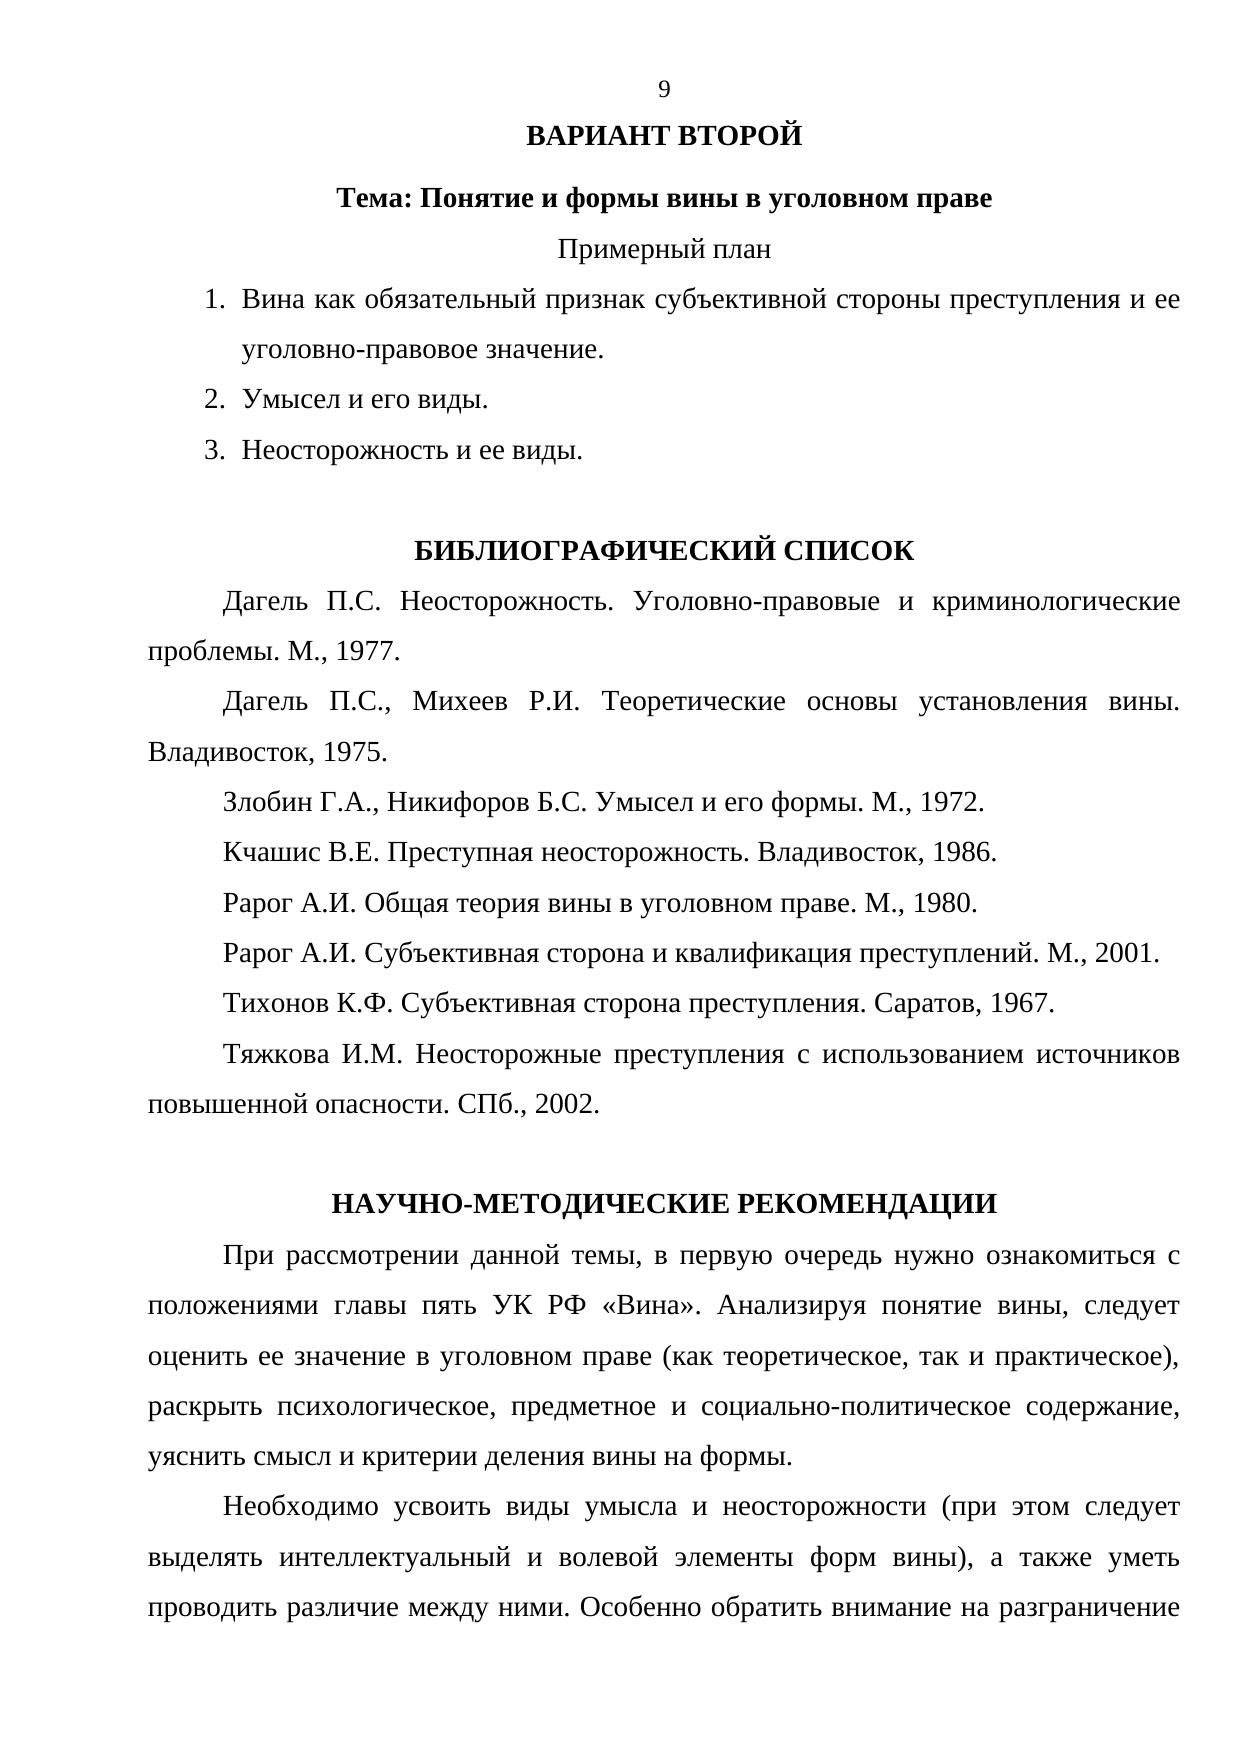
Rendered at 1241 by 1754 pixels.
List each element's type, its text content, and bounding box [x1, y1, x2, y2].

text Тема: Понятие и формы вины в уголовном праве [148, 180, 1181, 214]
subtitle НАУЧНО-МЕТОДИЧЕСКИЕ РЕКОМЕНДАЦИИ [148, 1187, 1181, 1220]
text Злобин Г.А., Никифоров Б.С. Умысел и его формы. М., 1972. [148, 784, 1181, 818]
list Умысел и его виды. [204, 382, 1181, 415]
list Вина как обязательный признак субъективной стороны преступления и ее уголовно-правовое значение. [204, 281, 1181, 365]
text При рассмотрении данной темы, в первую очередь нужно ознакомиться с положениями главы пять УК РФ «Вина». Анализируя понятие вины, следует оценить ее значение в уголовном праве (как теоретическое, так и практическое), раскрыть психологическое, предметное и социально-политическое содержание, уяснить смысл и критерии деления вины на формы. [148, 1237, 1181, 1472]
text ВАРИАНТ ВТОРОЙ [148, 118, 1181, 152]
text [148, 1488, 1181, 1623]
text Рарог А.И. Субъективная сторона и квалификация преступлений. М., 2001. [148, 935, 1181, 969]
text БИБЛИОГРАФИЧЕСКИЙ СПИСОК [148, 533, 1181, 566]
text Рарог А.И. Общая теория вины в уголовном праве. М., 1980. [148, 885, 1181, 918]
text Дагель П.С., Михеев Р.И. Теоретические основы установления вины. Владивосток, 1975. [148, 683, 1181, 767]
text Тихонов К.Ф. Субъективная сторона преступления. Саратов, 1967. [148, 985, 1181, 1019]
text Кчашис В.Е. Преступная неосторожность. Владивосток, 1986. [148, 834, 1181, 868]
text Дагель П.С. Неосторожность. Уголовно-правовые и криминологические проблемы. М., 1977. [148, 583, 1181, 667]
text Примерный план [148, 231, 1181, 264]
text Тяжкова И.М. Неосторожные преступления с использованием источников повышенной опасности. СПб., 2002. [148, 1036, 1181, 1119]
list Неосторожность и ее виды. [204, 432, 1181, 466]
